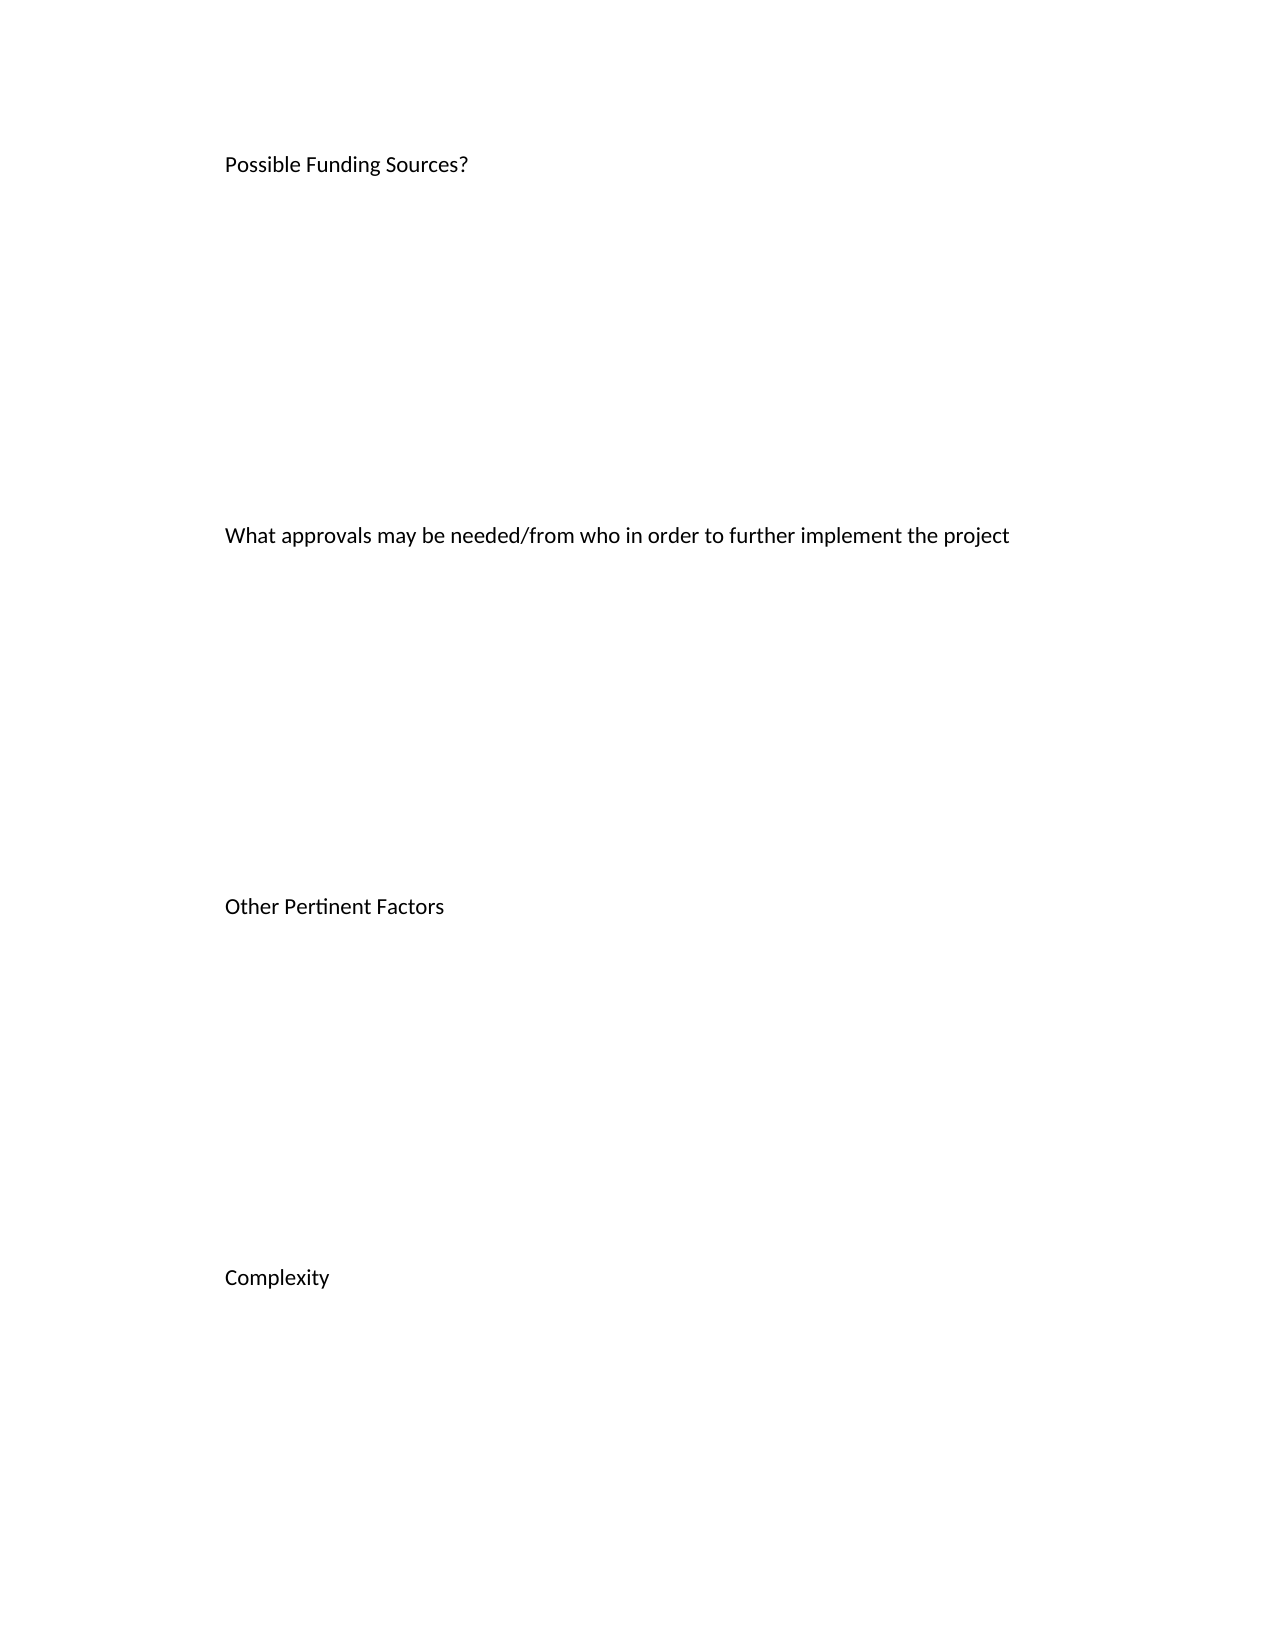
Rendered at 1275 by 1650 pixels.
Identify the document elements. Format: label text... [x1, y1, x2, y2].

text Possible Funding Sources? [150, 150, 1125, 178]
text What approvals may be needed/from who in order to further implement the project [150, 521, 1125, 549]
text Complexity [150, 1263, 1125, 1291]
text Other Pertinent Factors [150, 892, 1125, 920]
